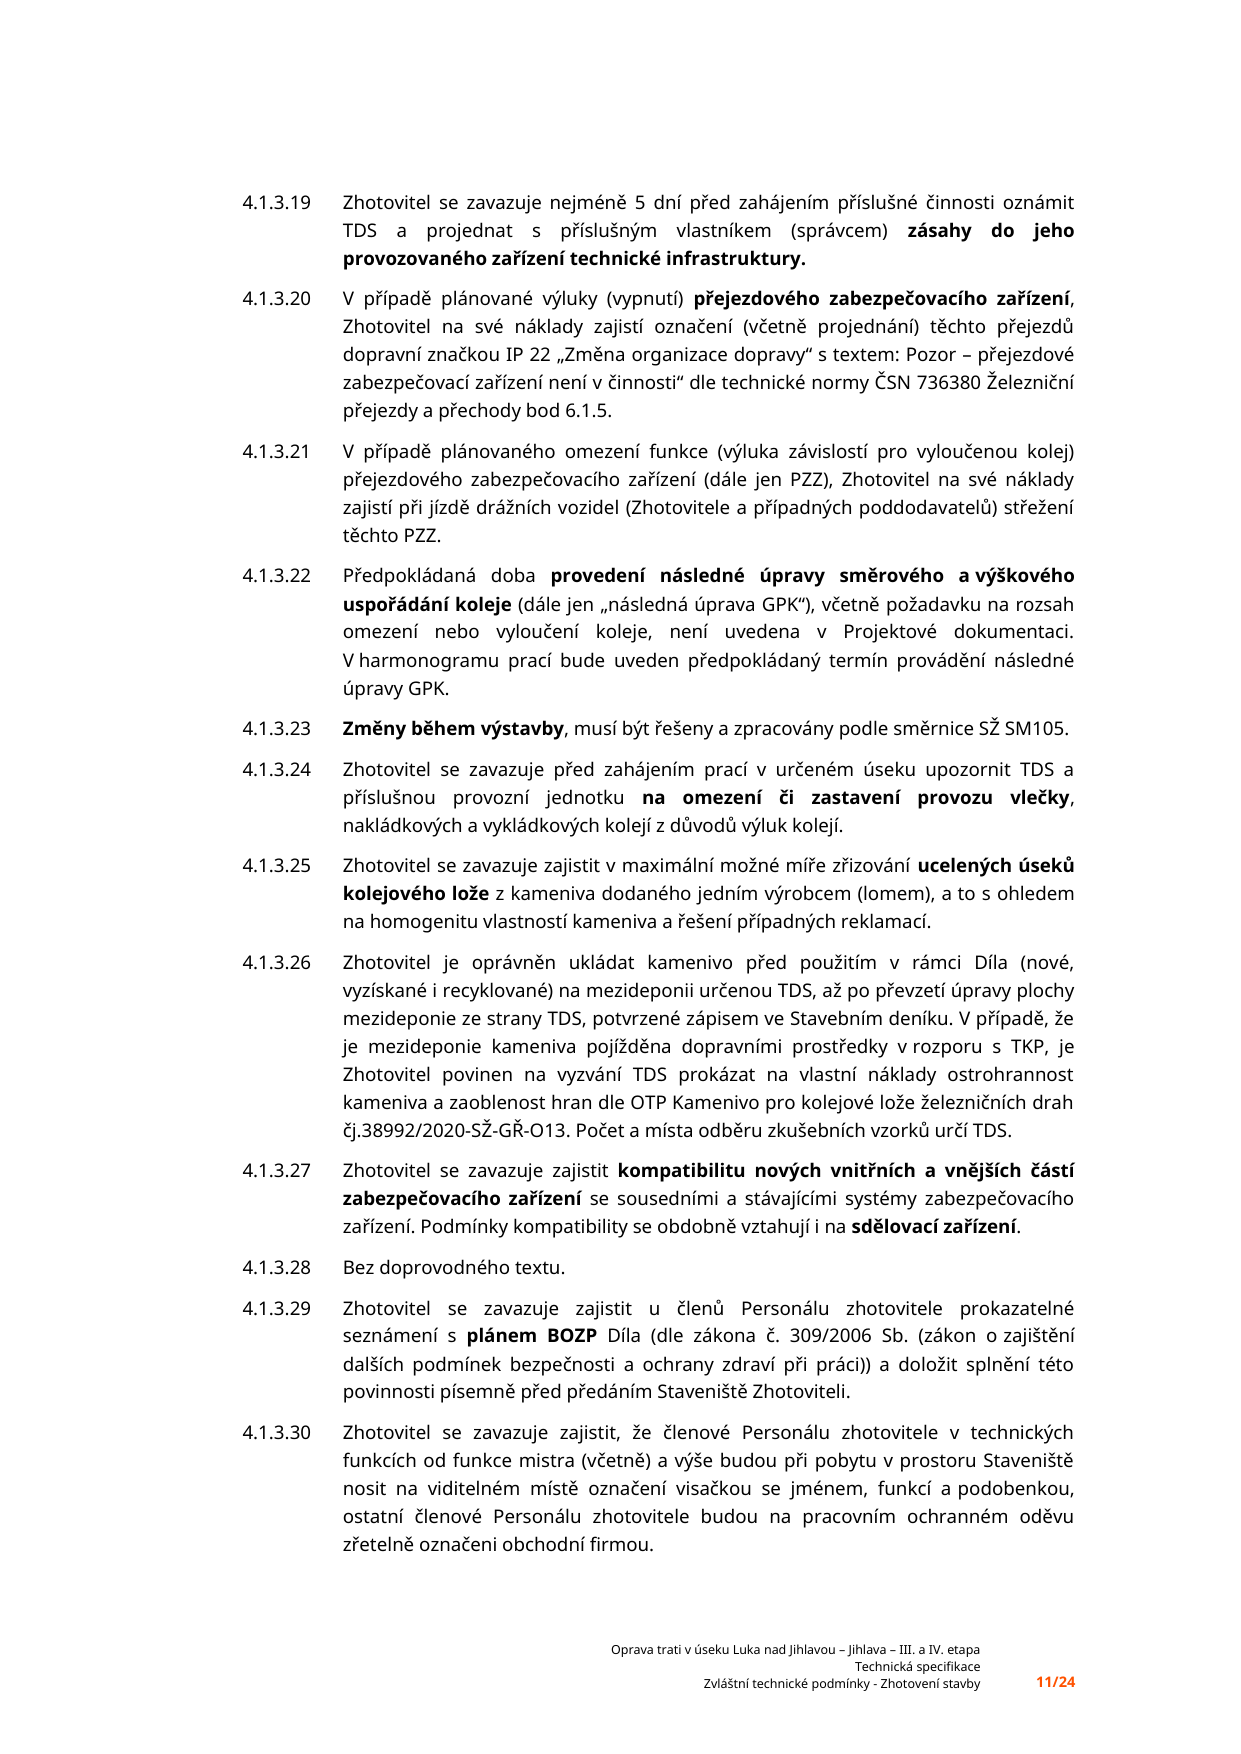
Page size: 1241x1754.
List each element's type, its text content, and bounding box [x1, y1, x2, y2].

text V případě plánované výluky (vypnutí) přejezdového zabezpečovacího zařízení, Zhotovitel na své náklady zajistí označení (včetně projednání) těchto přejezdů dopravní značkou IP 22 „Změna organizace dopravy“ s textem: Pozor – přejezdové zabezpečovací zařízení není v činnosti“ dle technické normy ČSN 736380 Železniční přejezdy a přechody bod 6.1.5. [242, 286, 1075, 423]
text Zhotovitel se zavazuje nejméně 5 dní před zahájením příslušné činnosti oznámit TDS a projednat s příslušným vlastníkem (správcem) zásahy do jeho provozovaného zařízení technické infrastruktury. [242, 189, 1075, 271]
text Zhotovitel se zavazuje zajistit kompatibilitu nových vnitřních a vnějších částí zabezpečovacího zařízení se sousedními a stávajícími systémy zabezpečovacího zařízení. Podmínky kompatibility se obdobně vztahují i na sdělovací zařízení. [242, 1158, 1075, 1239]
text Zhotovitel se zavazuje zajistit u členů Personálu zhotovitele prokazatelné seznámení s plánem BOZP Díla (dle zákona č. 309/2006 Sb. (zákon o zajištění dalších podmínek bezpečnosti a ochrany zdraví při práci)) a doložit splnění této povinnosti písemně před předáním Staveniště Zhotoviteli. [242, 1295, 1075, 1404]
text Zhotovitel se zavazuje zajistit, že členové Personálu zhotovitele v technických funkcích od funkce mistra (včetně) a výše budou při pobytu v prostoru Staveniště nosit na viditelném místě označení visačkou se jménem, funkcí a podobenkou, ostatní členové Personálu zhotovitele budou na pracovním ochranném oděvu zřetelně označeni obchodní firmou. [242, 1419, 1075, 1557]
text V případě plánovaného omezení funkce (výluka závislostí pro vyloučenou kolej) přejezdového zabezpečovacího zařízení (dále jen PZZ), Zhotovitel na své náklady zajistí při jízdě drážních vozidel (Zhotovitele a případných poddodavatelů) střežení těchto PZZ. [242, 438, 1075, 548]
text Změny během výstavby, musí být řešeny a zpracovány podle směrnice SŽ SM105. [242, 715, 1075, 741]
text Zhotovitel je oprávněn ukládat kamenivo před použitím v rámci Díla (nové, vyzískané i recyklované) na mezideponii určenou TDS, až po převzetí úpravy plochy mezideponie ze strany TDS, potvrzené zápisem ve Stavebním deníku. V případě, že je mezideponie kameniva pojížděna dopravními prostředky v rozporu s TKP, je Zhotovitel povinen na vyzvání TDS prokázat na vlastní náklady ostrohrannost kameniva a zaoblenost hran dle OTP Kamenivo pro kolejové lože železničních drah čj.38992/2020-SŽ-GŘ-O13. Počet a místa odběru zkušebních vzorků určí TDS. [242, 949, 1075, 1143]
text Bez doprovodného textu. [242, 1254, 1075, 1280]
text Zhotovitel se zavazuje zajistit v maximální možné míře zřizování ucelených úseků kolejového lože z kameniva dodaného jedním výrobcem (lomem), a to s ohledem na homogenitu vlastností kameniva a řešení případných reklamací. [242, 852, 1075, 934]
text Zhotovitel se zavazuje před zahájením prací v určeném úseku upozornit TDS a příslušnou provozní jednotku na omezení či zastavení provozu vlečky, nakládkových a vykládkových kolejí z důvodů výluk kolejí. [242, 756, 1075, 837]
text Předpokládaná doba provedení následné úpravy směrového a výškového uspořádání koleje (dále jen „následná úprava GPK“), včetně požadavku na rozsah omezení nebo vyloučení koleje, není uvedena v Projektové dokumentaci. V harmonogramu prací bude uveden předpokládaný termín provádění následné úpravy GPK. [242, 563, 1075, 700]
